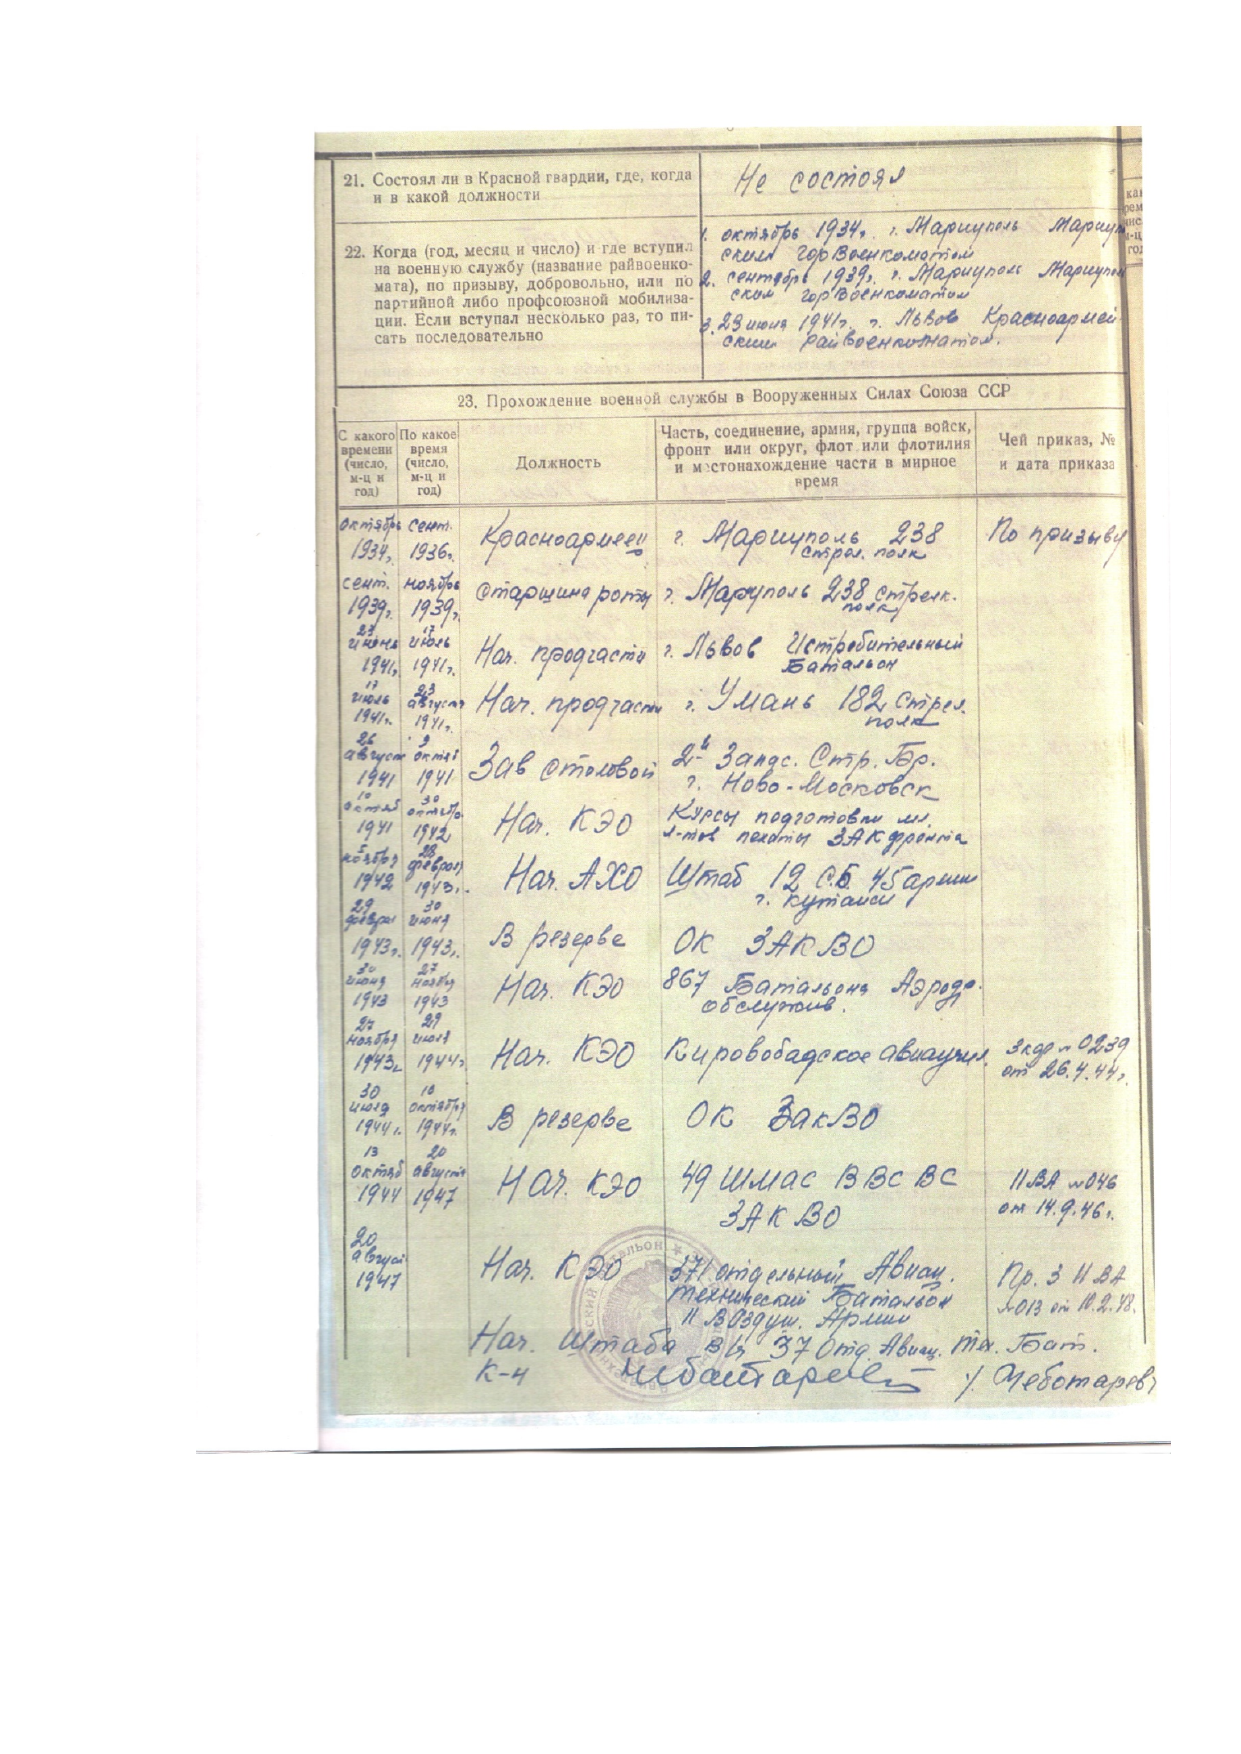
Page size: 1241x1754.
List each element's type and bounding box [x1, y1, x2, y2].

picture [197, 120, 1171, 1460]
